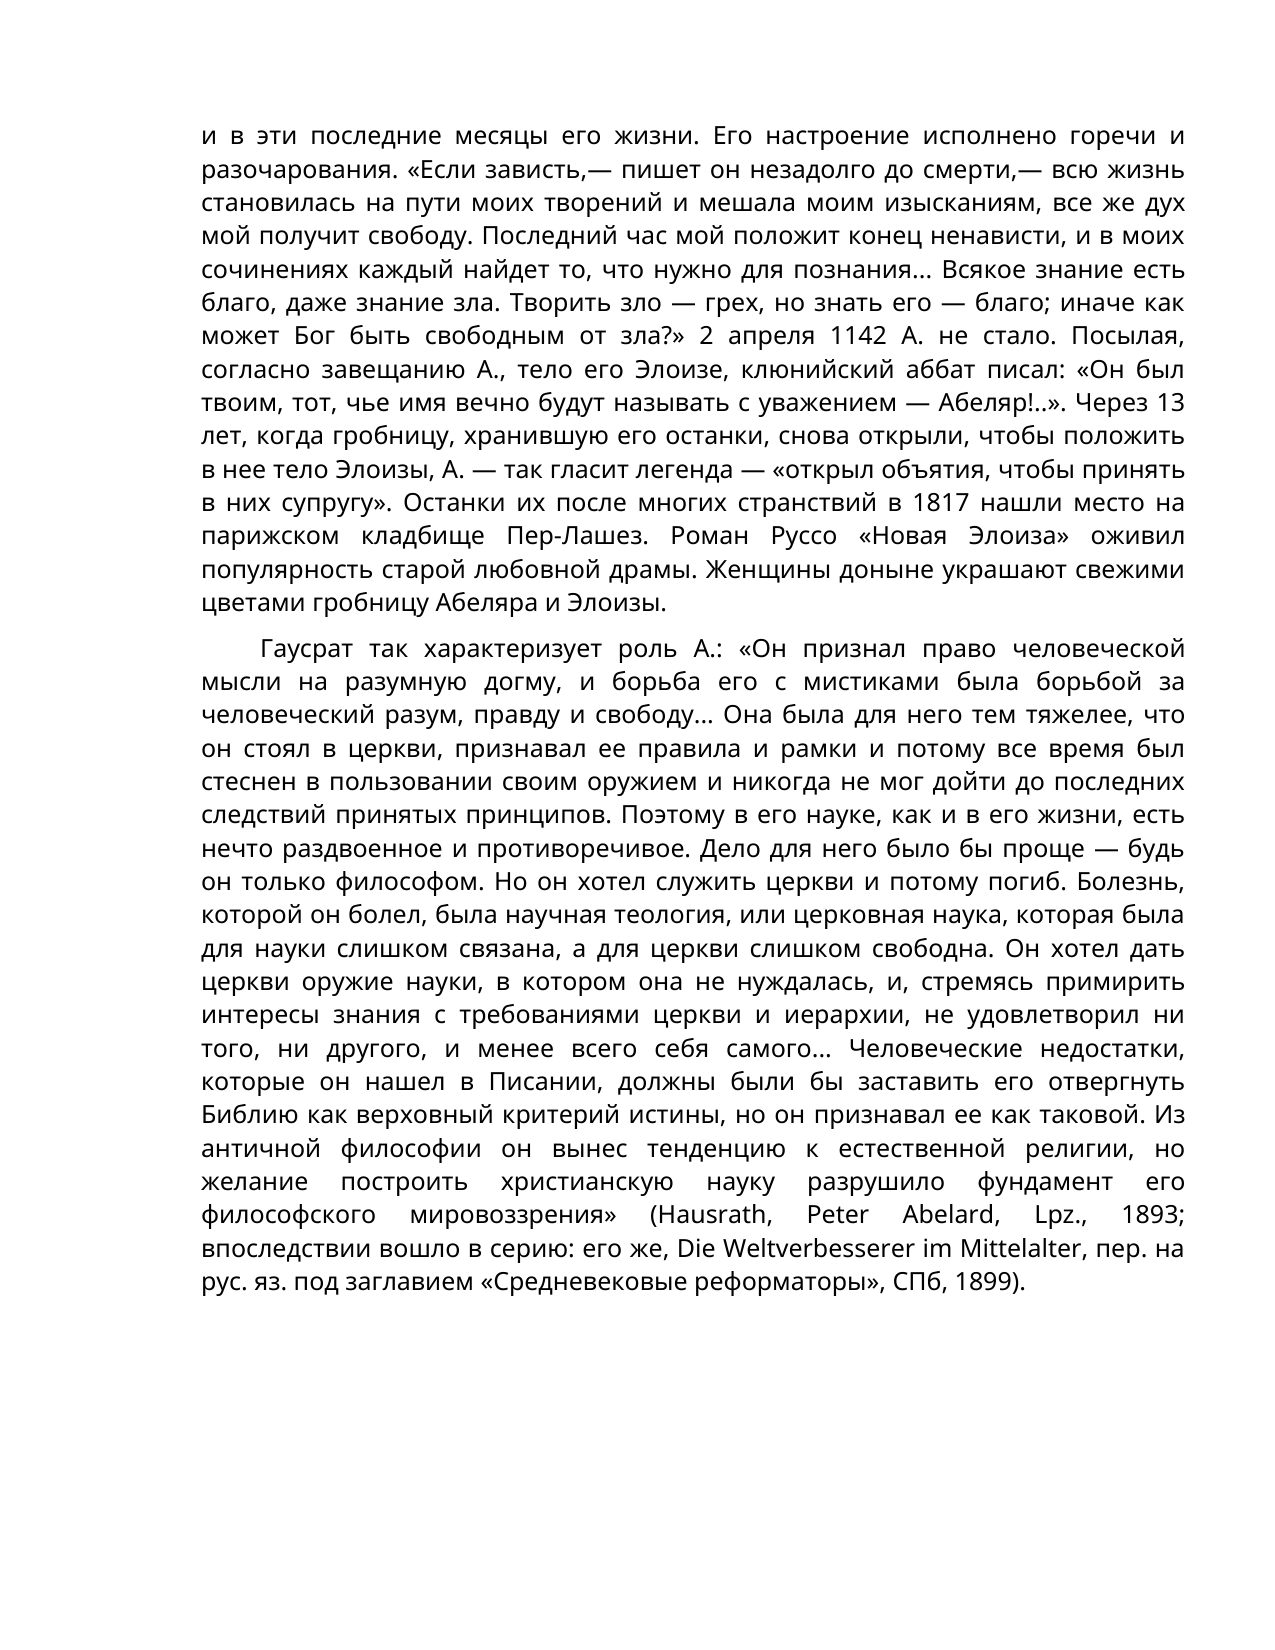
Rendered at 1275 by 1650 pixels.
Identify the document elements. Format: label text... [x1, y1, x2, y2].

text Гаусрат так характеризует роль А.: «Он признал право человеческой мысли на разумную догму, и борьба его с мистиками была борьбой за человеческий разум, правду и свободу... Она была для него тем тяжелее, что он стоял в церкви, признавал ее правила и рамки и потому все время был стеснен в пользовании своим оружием и никогда не мог дойти до последних следствий принятых принципов. Поэтому в его науке, как и в его жизни, есть нечто раздвоенное и противоречивое. Дело для него было бы проще — будь он только философом. Но он хотел служить церкви и потому погиб. Болезнь, которой он болел, была научная теология, или церковная наука, которая была для науки слишком связана, а для церкви слишком свободна. Он хотел дать церкви оружие науки, в котором она не нуждалась, и, стремясь примирить интересы знания с требованиями церкви и иерархии, не удовлетворил ни того, ни другого, и менее всего себя самого... Человеческие недостатки, которые он нашел в Писании, должны были бы заставить его отвергнуть Библию как верховный критерий истины, но он признавал ее как таковой. Из античной философии он вынес тенденцию к естественной религии, но желание построить христианскую науку разрушило фундамент его философского мировоззрения» (Hausrath, Peter Abelard, Lpz., 1893; впоследствии вошло в серию: его же, Die Weltverbesserer im Mittelalter, пер. на рус. яз. под заглавием «Средневековые реформаторы», СПб, 1899). [201, 631, 1186, 1297]
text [201, 118, 1186, 618]
